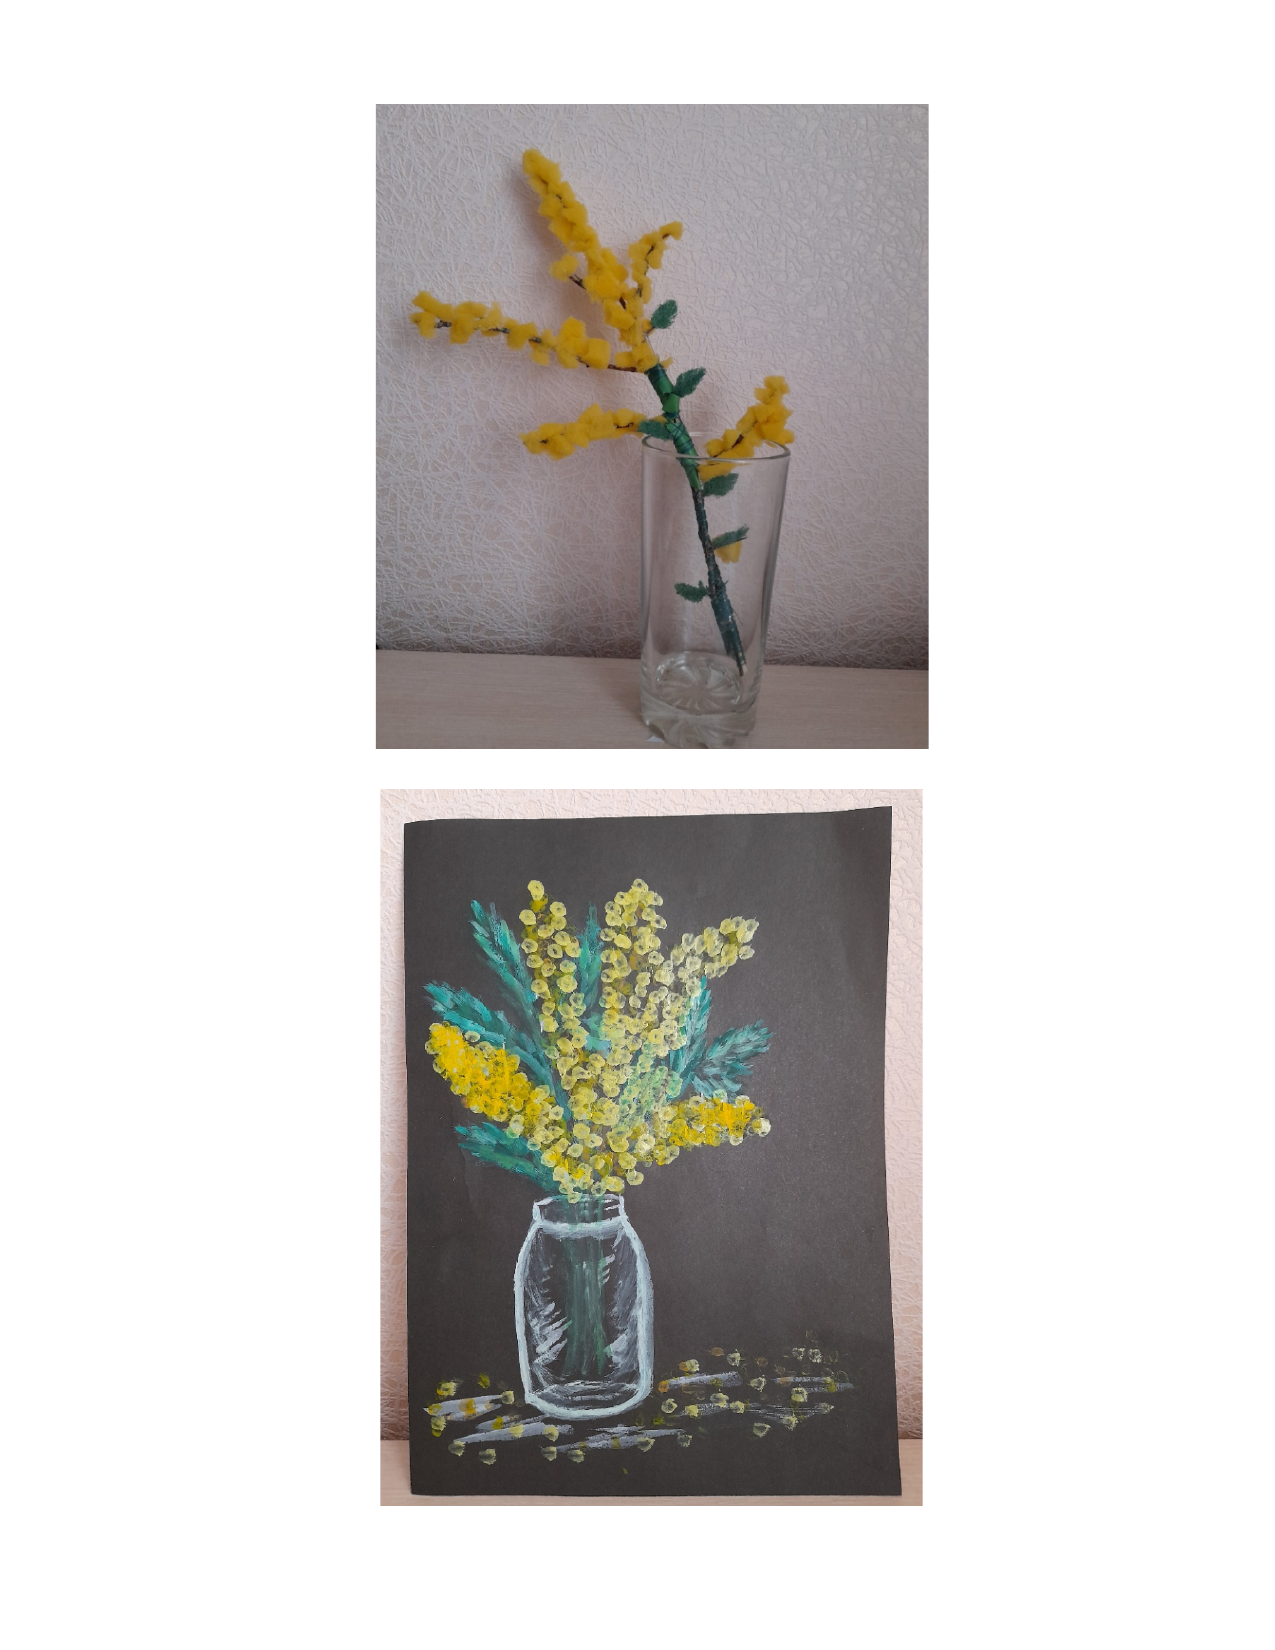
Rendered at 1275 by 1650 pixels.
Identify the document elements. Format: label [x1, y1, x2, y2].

picture [380, 789, 923, 1506]
picture [376, 104, 929, 749]
